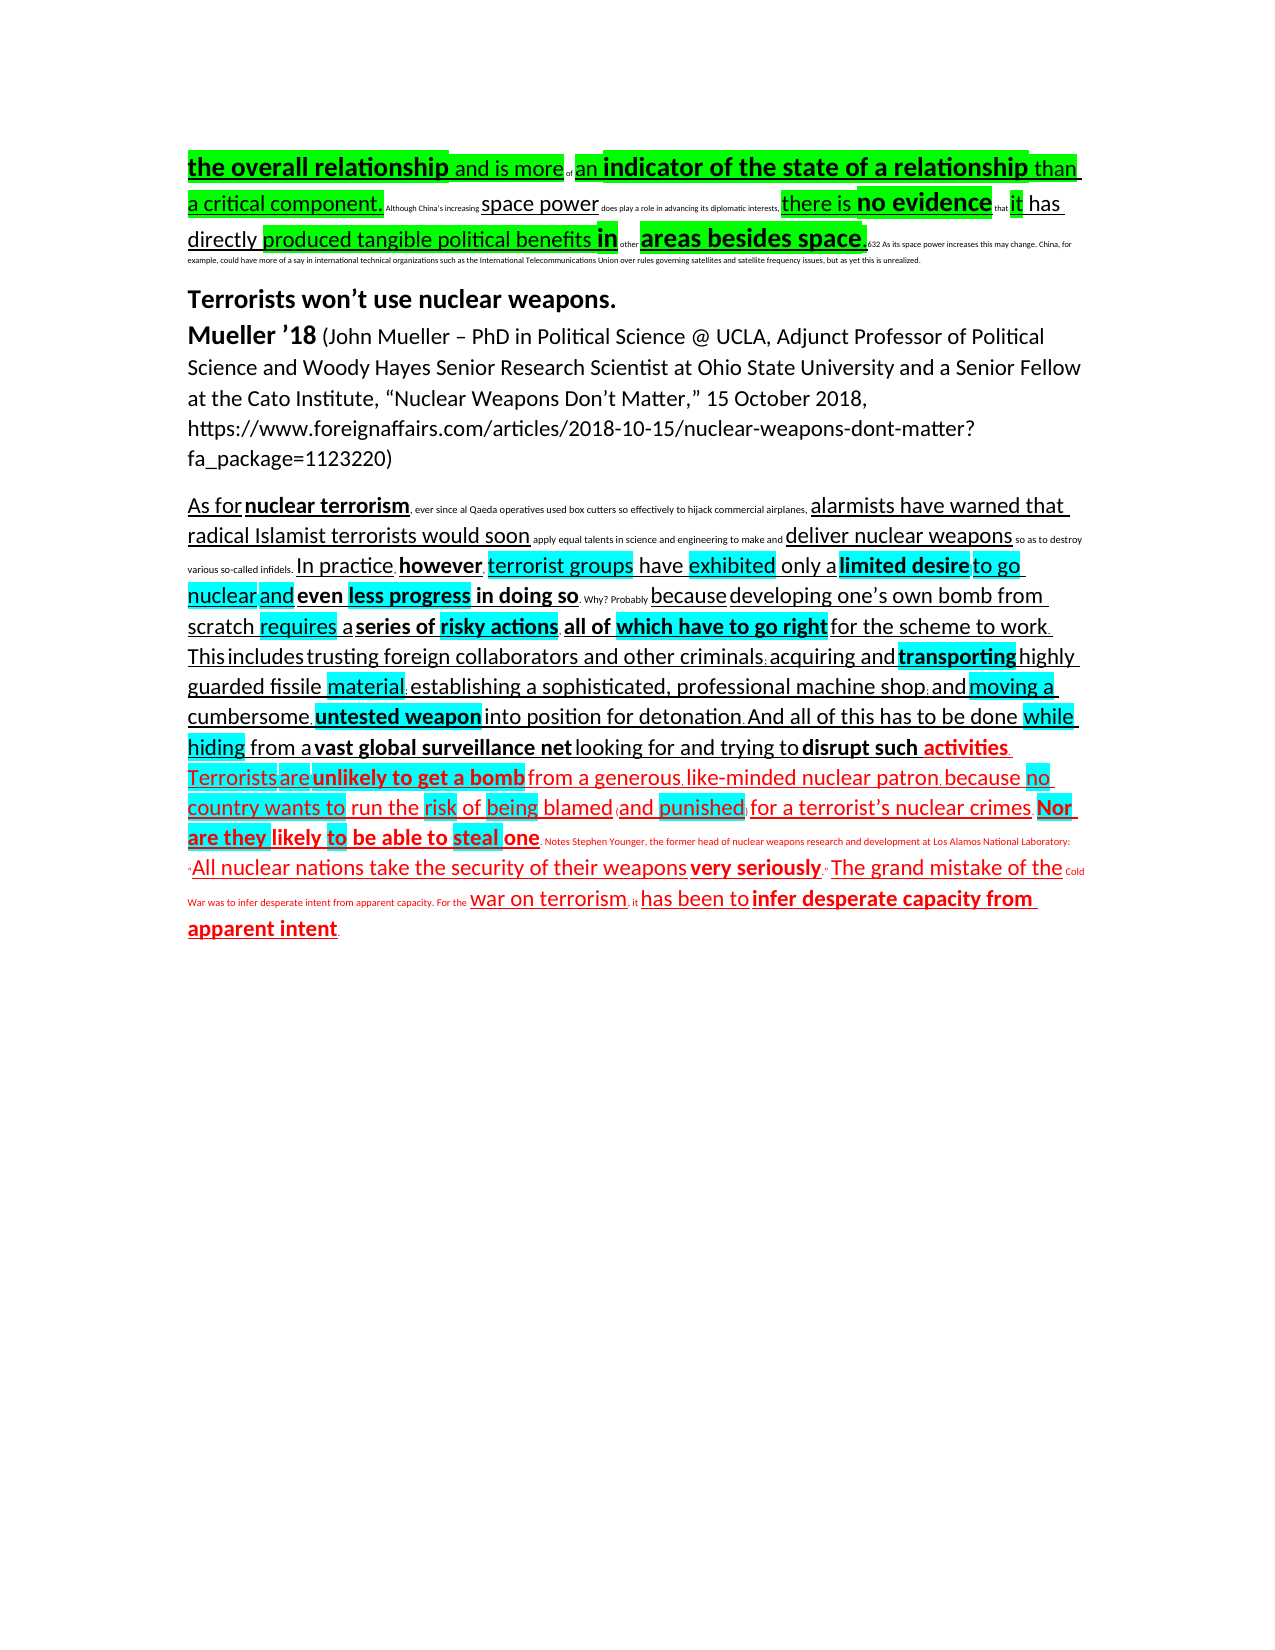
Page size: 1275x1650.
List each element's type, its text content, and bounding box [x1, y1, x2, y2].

text Mueller ’18 (John Mueller – PhD in Political Science @ UCLA, Adjunct Professor of Political Science and Woody Hayes Senior Research Scientist at Ohio State University and a Senior Fellow at the Cato Institute, “Nuclear Weapons Don’t Matter,” 15 October 2018, https://www.foreignaffairs.com/articles/2018-10-15/nuclear-weapons-dont-matter?fa_package=1123220) [187, 318, 1087, 472]
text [187, 150, 1087, 265]
text As for nuclear terrorism, ever since al Qaeda operatives used box cutters so effectively to hijack commercial airplanes, alarmists have warned that radical Islamist terrorists would soon apply equal talents in science and engineering to make and deliver nuclear weapons so as to destroy various so-called infidels. In practice, however, terrorist groups have exhibited only a limited desire to go nuclear and even less progress in doing so. Why? Probably because developing one’s own bomb from scratch requires a series of risky actions, all of which have to go right for the scheme to work. This includes trusting foreign collaborators and other criminals; acquiring and transporting highly guarded fissile material; establishing a sophisticated, professional machine shop; and moving a cumbersome, untested weapon into position for detonation. And all of this has to be done while hiding from a vast global surveillance net looking for and trying to disrupt such activities. Terrorists are unlikely to get a bomb from a generous, like-minded nuclear patron, because no country wants to run the risk of being blamed (and punished) for a terrorist’s nuclear crimes. Nor are they likely to be able to steal one. Notes Stephen Younger, the former head of nuclear weapons research and development at Los Alamos National Laboratory: “All nuclear nations take the security of their weapons very seriously.” The grand mistake of the Cold War was to infer desperate intent from apparent capacity. For the war on terrorism, it has been to infer desperate capacity from apparent intent. [187, 491, 1087, 942]
text Terrorists won’t use nuclear weapons. [187, 283, 1087, 316]
